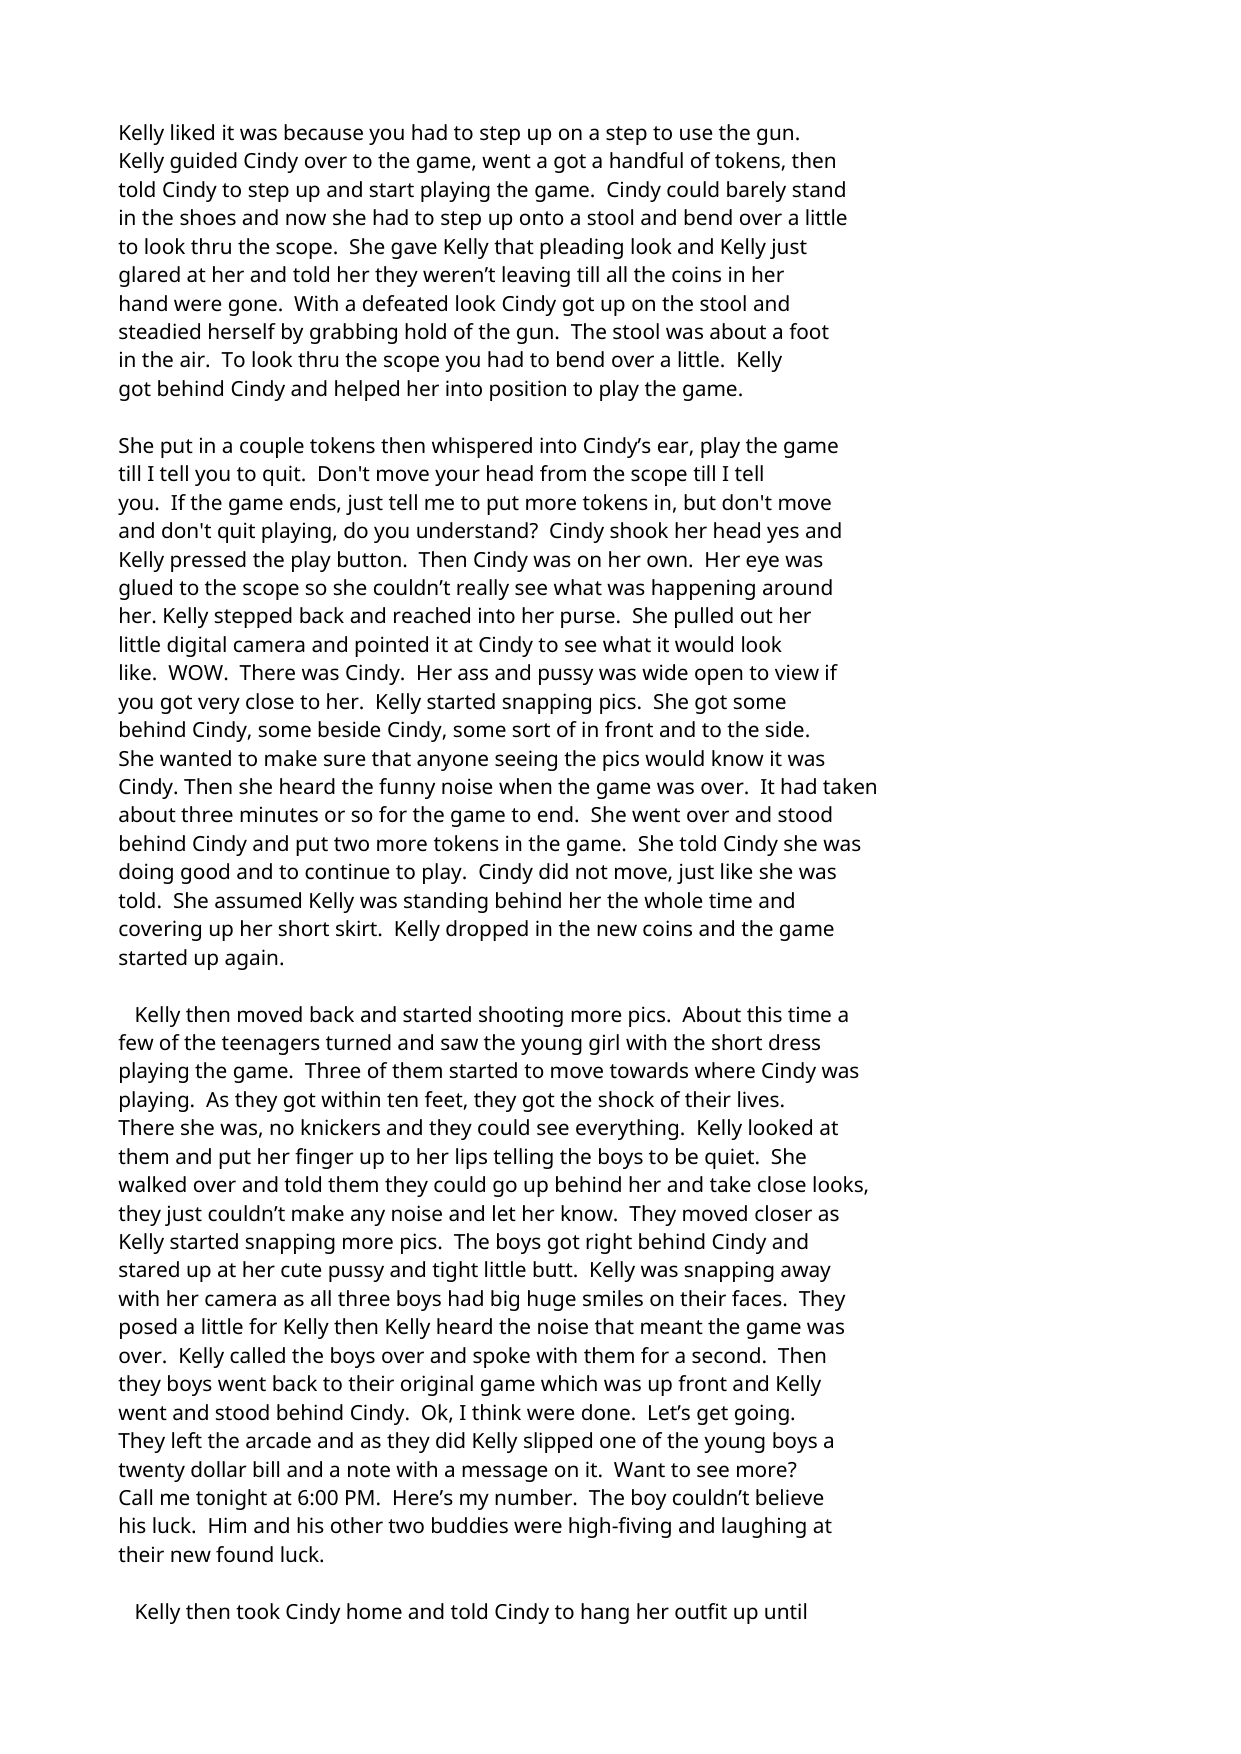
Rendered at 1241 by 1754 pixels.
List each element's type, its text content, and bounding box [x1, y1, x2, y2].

text posed a little for Kelly then Kelly heard the noise that meant the game was [118, 1312, 1122, 1341]
text glued to the scope so she couldn’t really see what was happening around [118, 573, 1122, 602]
text over. Kelly called the boys over and spoke with them for a second. Then [118, 1341, 1122, 1369]
text glared at her and told her they weren’t leaving till all the coins in her [118, 260, 1122, 289]
text Kelly then took Cindy home and told Cindy to hang her outfit up until [118, 1597, 1122, 1625]
text Cindy. Then she heard the funny noise when the game was over. It had taken [118, 772, 1122, 801]
text Call me tonight at 6:00 PM. Here’s my number. The boy couldn’t believe [118, 1483, 1122, 1512]
text in the shoes and now she had to step up onto a stool and bend over a little [118, 203, 1122, 232]
text She put in a couple tokens then whispered into Cindy’s ear, play the game [118, 431, 1122, 459]
text you. If the game ends, just tell me to put more tokens in, but don't move [118, 488, 1122, 516]
text covering up her short skirt. Kelly dropped in the new coins and the game [118, 914, 1122, 943]
text you got very close to her. Kelly started snapping pics. She got some [118, 687, 1122, 715]
text Kelly liked it was because you had to step up on a step to use the gun. [118, 118, 1122, 147]
text hand were gone. With a defeated look Cindy got up on the stool and [118, 289, 1122, 317]
text behind Cindy, some beside Cindy, some sort of in front and to the side. [118, 715, 1122, 744]
text She wanted to make sure that anyone seeing the pics would know it was [118, 744, 1122, 772]
text to look thru the scope. She gave Kelly that pleading look and Kelly just [118, 232, 1122, 260]
text went and stood behind Cindy. Ok, I think were done. Let’s get going. [118, 1398, 1122, 1426]
text till I tell you to quit. Don't move your head from the scope till I tell [118, 459, 1122, 488]
text and don't quit playing, do you understand? Cindy shook her head yes and [118, 516, 1122, 545]
text his luck. Him and his other two buddies were high-fiving and laughing at [118, 1512, 1122, 1540]
text with her camera as all three boys had big huge smiles on their faces. They [118, 1284, 1122, 1312]
text got behind Cindy and helped her into position to play the game. [118, 374, 1122, 402]
text about three minutes or so for the game to end. She went over and stood [118, 801, 1122, 829]
text behind Cindy and put two more tokens in the game. She told Cindy she was [118, 829, 1122, 857]
text her. Kelly stepped back and reached into her purse. She pulled out her [118, 602, 1122, 630]
text like. WOW. There was Cindy. Her ass and pussy was wide open to view if [118, 658, 1122, 687]
text started up again. [118, 943, 1122, 971]
text They left the arcade and as they did Kelly slipped one of the young boys a [118, 1426, 1122, 1455]
text in the air. To look thru the scope you had to bend over a little. Kelly [118, 346, 1122, 374]
text Kelly started snapping more pics. The boys got right behind Cindy and [118, 1227, 1122, 1256]
text stared up at her cute pussy and tight little butt. Kelly was snapping away [118, 1256, 1122, 1284]
text them and put her finger up to her lips telling the boys to be quiet. She [118, 1142, 1122, 1170]
text playing. As they got within ten feet, they got the shock of their lives. [118, 1085, 1122, 1113]
text Kelly pressed the play button. Then Cindy was on her own. Her eye was [118, 545, 1122, 573]
text Kelly then moved back and started shooting more pics. About this time a [118, 1000, 1122, 1028]
text their new found luck. [118, 1540, 1122, 1568]
text doing good and to continue to play. Cindy did not move, just like she was [118, 857, 1122, 886]
text told. She assumed Kelly was standing behind her the whole time and [118, 886, 1122, 914]
text Kelly guided Cindy over to the game, went a got a handful of tokens, then [118, 147, 1122, 175]
text steadied herself by grabbing hold of the gun. The stool was about a foot [118, 317, 1122, 346]
text walked over and told them they could go up behind her and take close looks, [118, 1170, 1122, 1199]
text twenty dollar bill and a note with a message on it. Want to see more? [118, 1455, 1122, 1483]
text they just couldn’t make any noise and let her know. They moved closer as [118, 1199, 1122, 1227]
text few of the teenagers turned and saw the young girl with the short dress [118, 1028, 1122, 1057]
text There she was, no knickers and they could see everything. Kelly looked at [118, 1113, 1122, 1142]
text playing the game. Three of them started to move towards where Cindy was [118, 1057, 1122, 1085]
text told Cindy to step up and start playing the game. Cindy could barely stand [118, 175, 1122, 203]
text little digital camera and pointed it at Cindy to see what it would look [118, 630, 1122, 658]
text they boys went back to their original game which was up front and Kelly [118, 1369, 1122, 1398]
